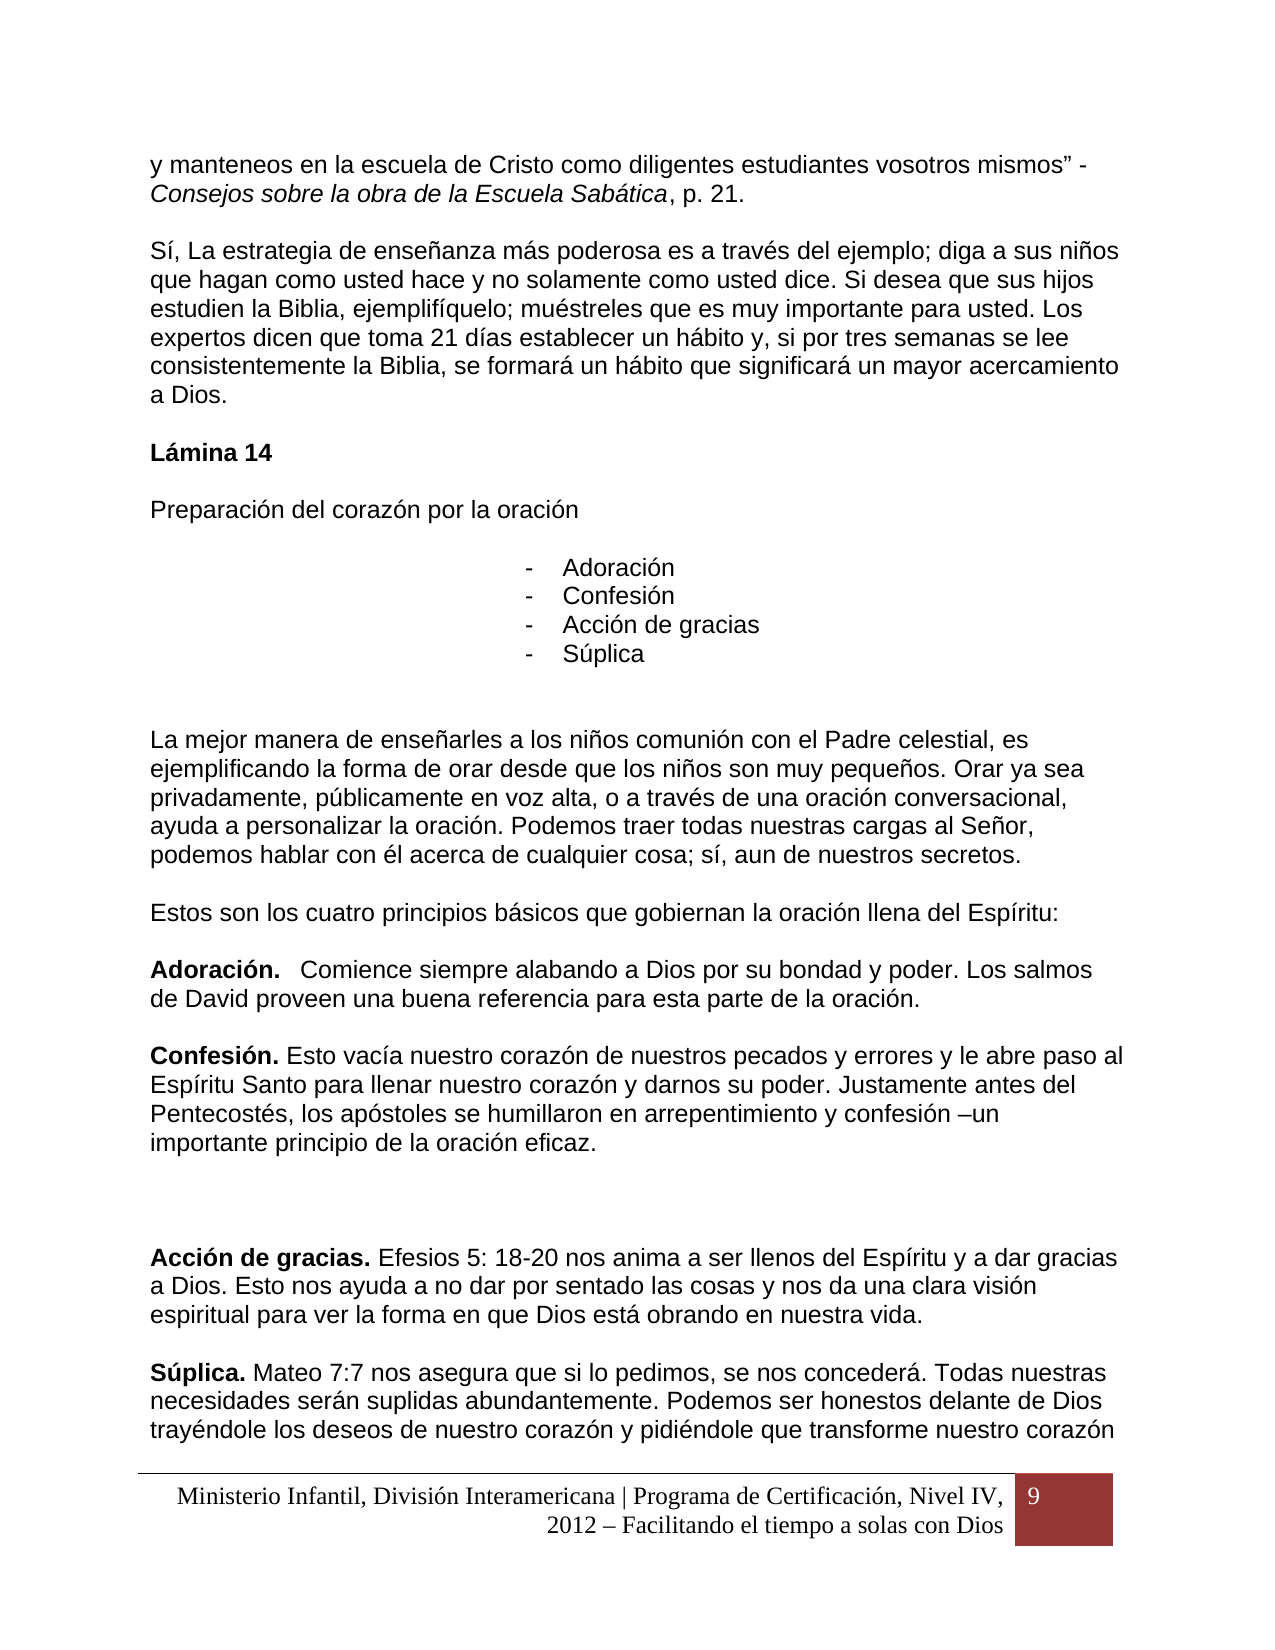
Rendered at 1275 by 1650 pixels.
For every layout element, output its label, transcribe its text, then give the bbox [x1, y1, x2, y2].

text Adoración. Comience siempre alabando a Dios por su bondad y poder. Los salmos de David proveen una buena referencia para esta parte de la oración. [150, 955, 1125, 1012]
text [150, 150, 1125, 207]
text La mejor manera de enseñarles a los niños comunión con el Padre celestial, es ejemplificando la forma de orar desde que los niños son muy pequeños. Orar ya sea privadamente, públicamente en voz alta, o a través de una oración conversacional, ayuda a personalizar la oración. Podemos traer todas nuestras cargas al Señor, podemos hablar con él acerca de cualquier cosa; sí, aun de nuestros secretos. [150, 725, 1125, 869]
text Acción de gracias. Efesios 5: 18-20 nos anima a ser llenos del Espíritu y a dar gracias a Dios. Esto nos ayuda a no dar por sentado las cosas y nos da una clara visión espiritual para ver la forma en que Dios está obrando en nuestra vida. [150, 1242, 1125, 1329]
text Preparación del corazón por la oración [150, 495, 1125, 524]
list Confesión [525, 581, 1125, 610]
list Acción de gracias [525, 610, 1125, 639]
list Adoración [525, 552, 1125, 581]
text Estos son los cuatro principios básicos que gobiernan la oración llena del Espíritu: [150, 897, 1125, 926]
text Lámina 14 [150, 437, 1125, 466]
text Confesión. Esto vacía nuestro corazón de nuestros pecados y errores y le abre paso al Espíritu Santo para llenar nuestro corazón y darnos su poder. Justamente antes del Pentecostés, los apóstoles se humillaron en arrepentimiento y confesión –un importante principio de la oración eficaz. [150, 1041, 1125, 1156]
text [150, 1357, 1125, 1444]
list Súplica [525, 639, 1125, 667]
text Sí, La estrategia de enseñanza más poderosa es a través del ejemplo; diga a sus niños que hagan como usted hace y no solamente como usted dice. Si desea que sus hijos estudien la Biblia, ejemplifíquelo; muéstreles que es muy importante para usted. Los expertos dicen que toma 21 días establecer un hábito y, si por tres semanas se lee consistentemente la Biblia, se formará un hábito que significará un mayor acercamiento a Dios. [150, 236, 1125, 409]
